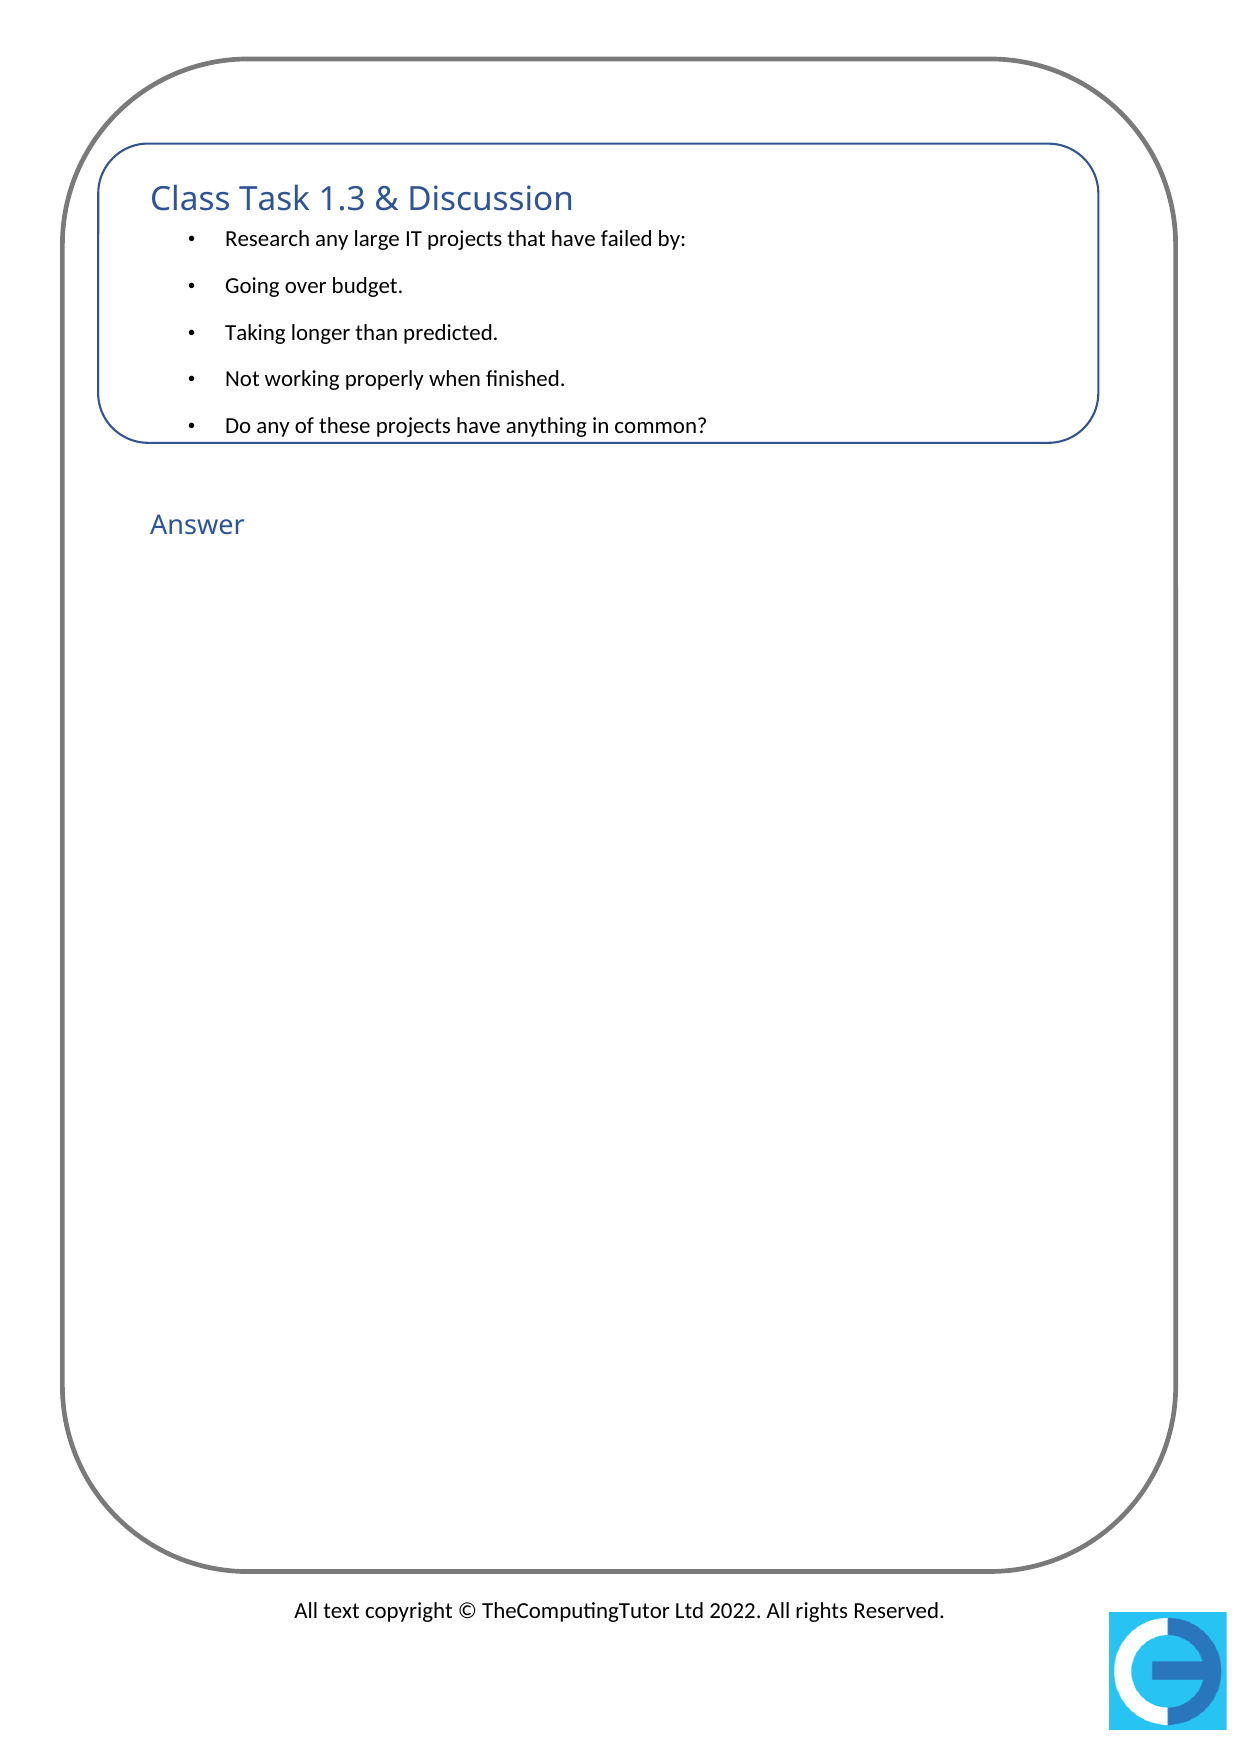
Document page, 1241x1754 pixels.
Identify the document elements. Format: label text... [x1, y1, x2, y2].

list Do any of these projects have anything in common? [187, 411, 1090, 439]
subtitle Answer [150, 505, 1090, 542]
list Not working properly when finished. [187, 364, 1090, 393]
subtitle Class Task 1.3 & Discussion [150, 175, 1090, 220]
picture [1108, 1612, 1227, 1730]
list Taking longer than predicted. [187, 318, 1090, 346]
list Going over budget. [187, 271, 1090, 299]
list Research any large IT projects that have failed by: [187, 224, 1090, 252]
